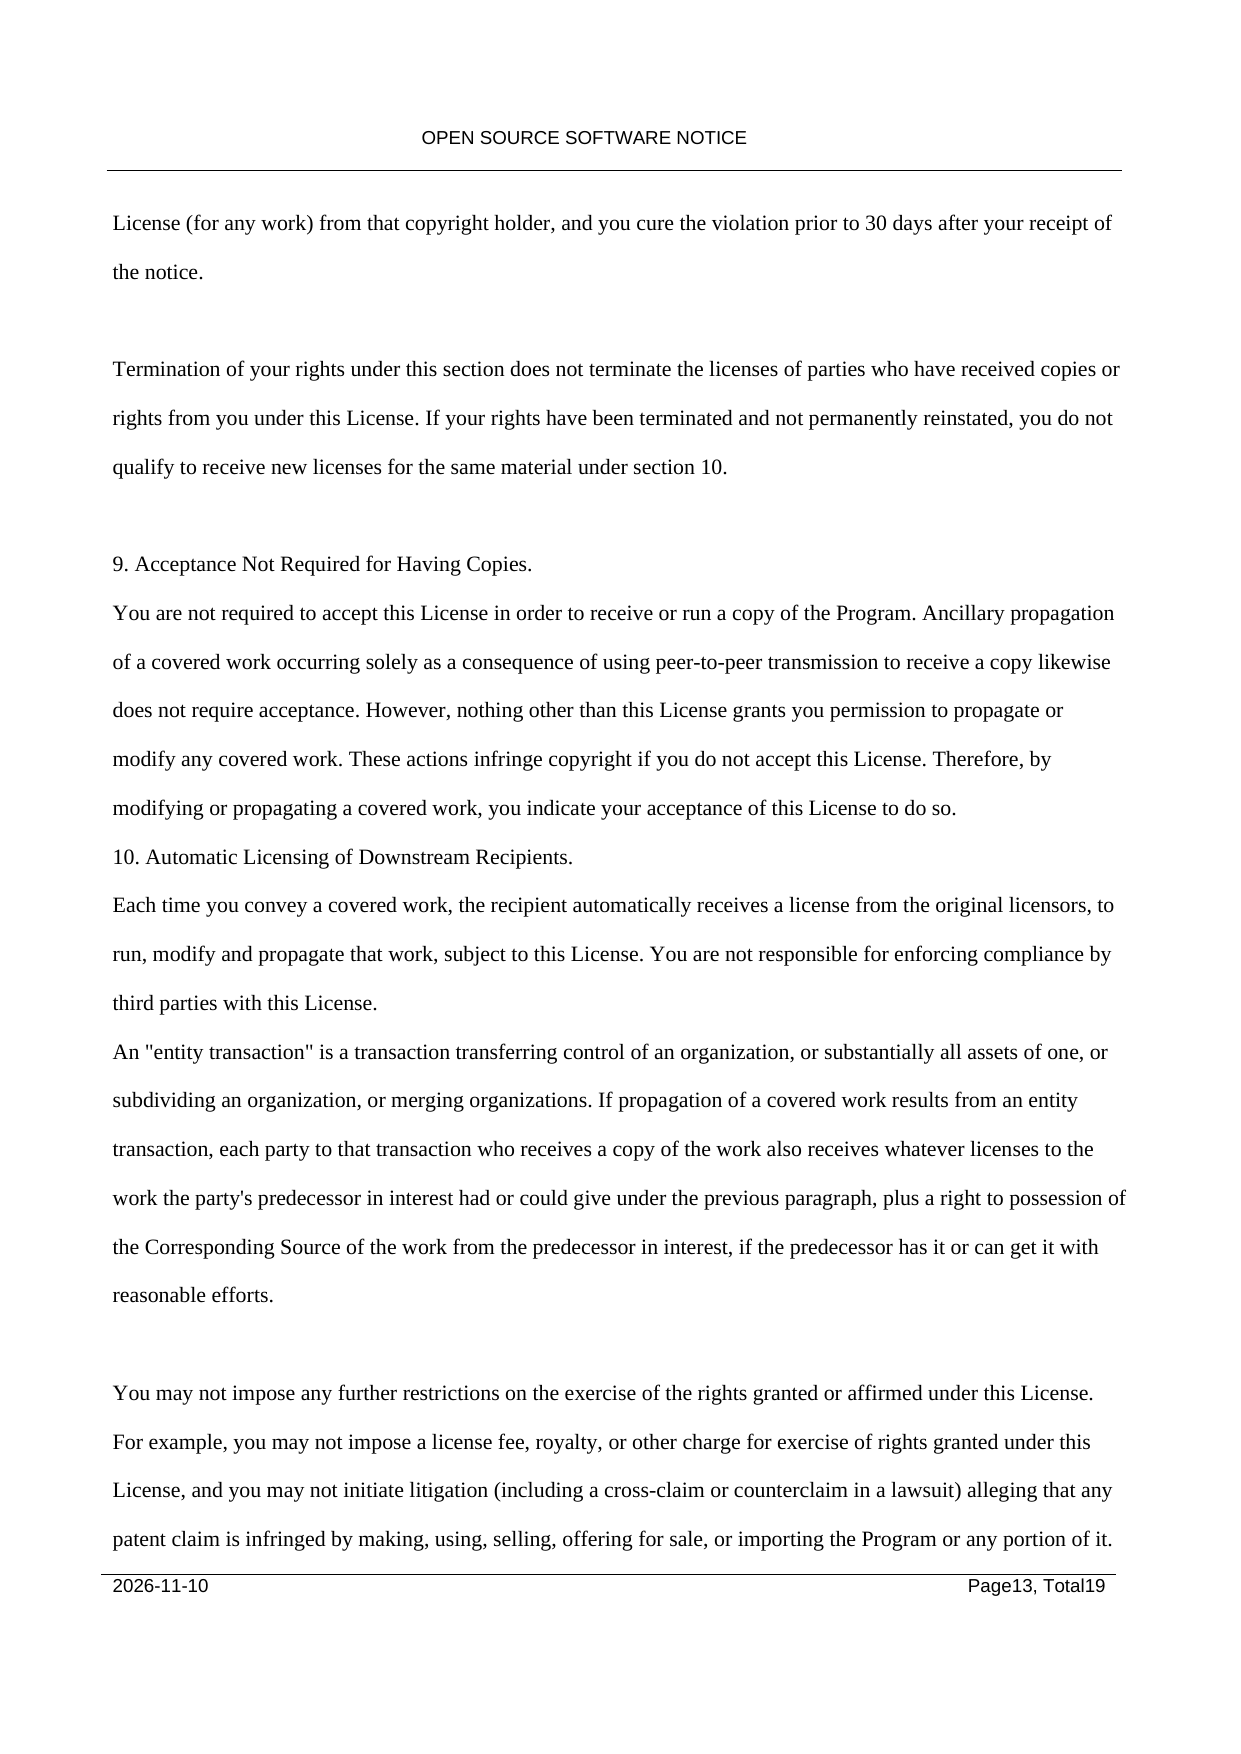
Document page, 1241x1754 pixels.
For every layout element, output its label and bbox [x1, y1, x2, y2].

text [112, 206, 1128, 1555]
